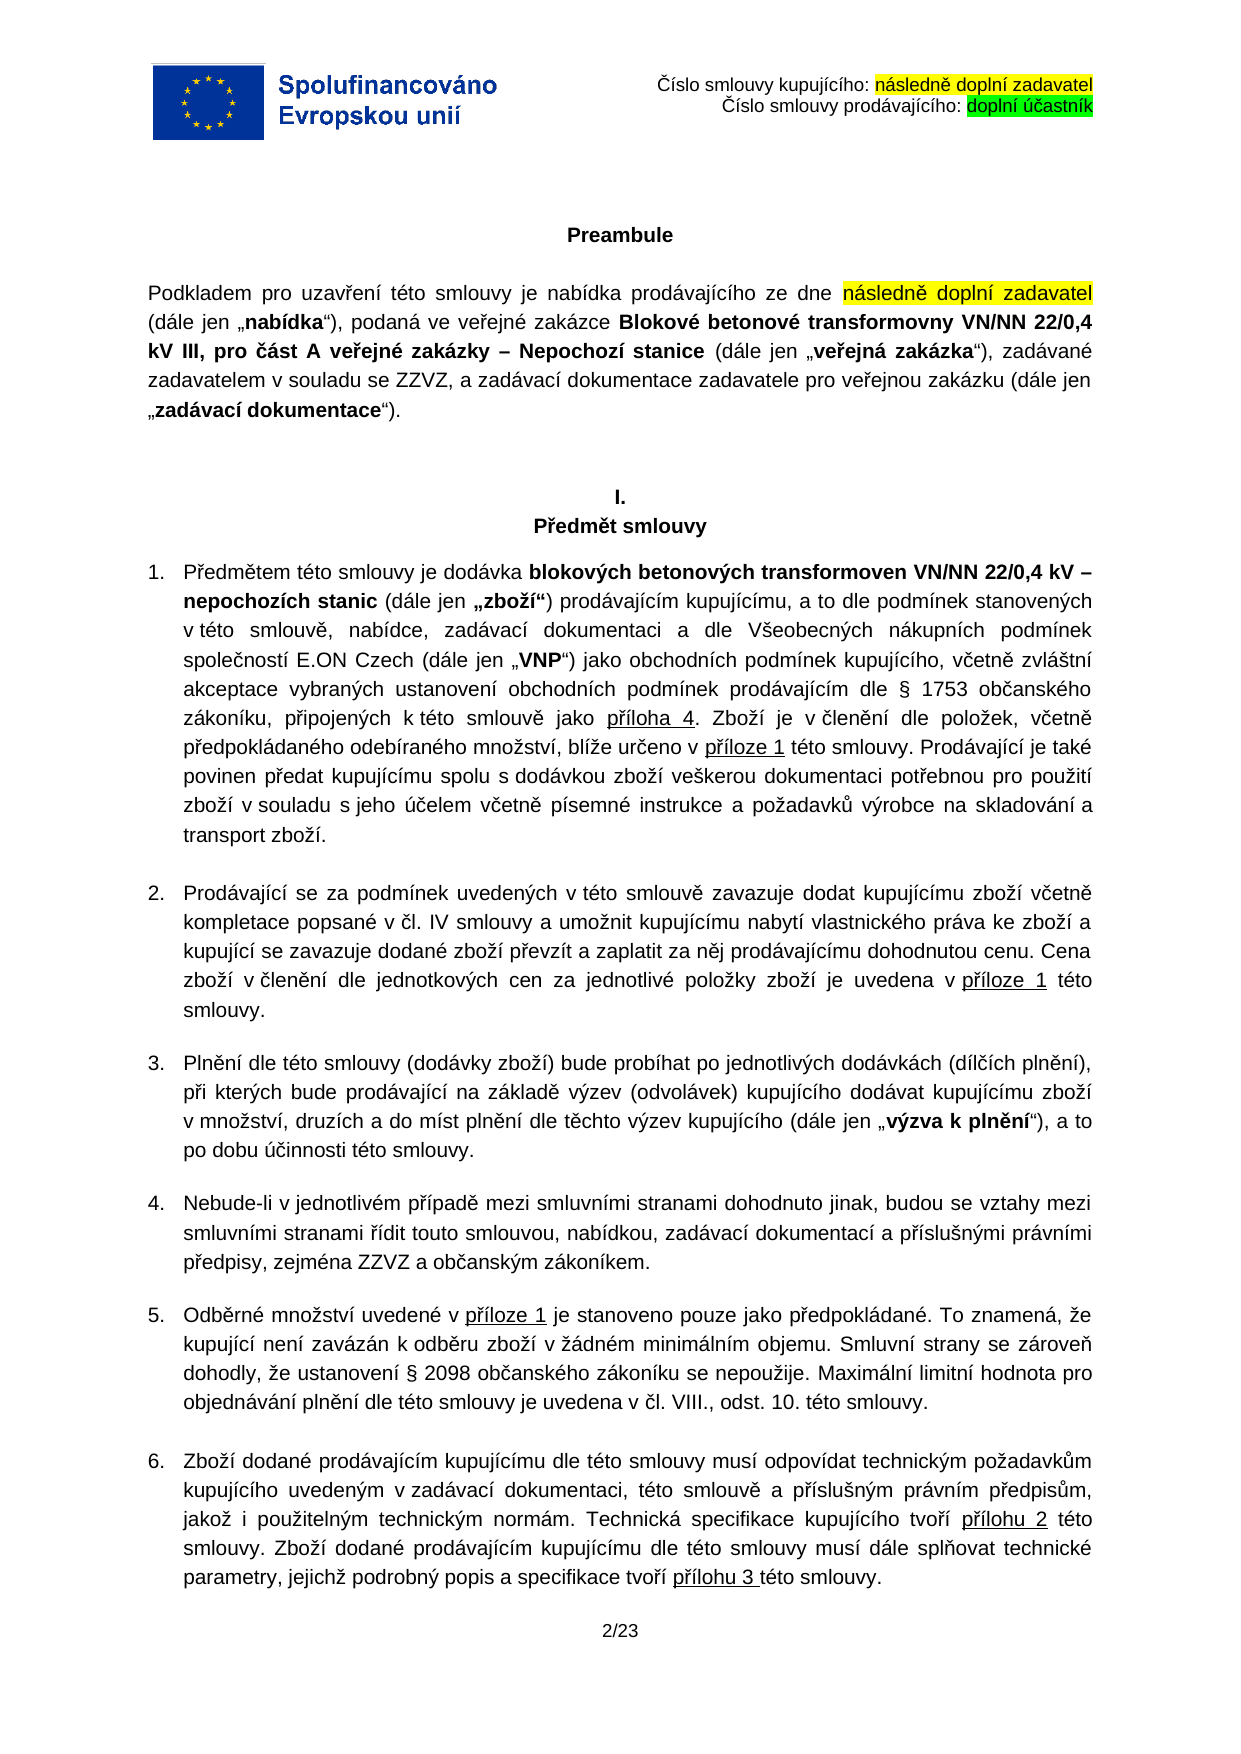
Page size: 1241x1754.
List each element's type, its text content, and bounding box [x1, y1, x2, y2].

text Podkladem pro uzavření této smlouvy je nabídka prodávajícího ze dne následně doplní zadavatel (dále jen „nabídka“), podaná ve veřejné zakázce Blokové betonové transformovny VN/NN 22/0,4 kV III, pro část A veřejné zakázky – Nepochozí stanice (dále jen „veřejná zakázka“), zadávané zadavatelem v souladu se ZZVZ, a zadávací dokumentace zadavatele pro veřejnou zakázku (dále jen „zadávací dokumentace“). [148, 276, 1093, 421]
list Nebude-li v jednotlivém případě mezi smluvními stranami dohodnuto jinak, budou se vztahy mezi smluvními stranami řídit touto smlouvou, nabídkou, zadávací dokumentací a příslušnými právními předpisy, zejména ZZVZ a občanským zákoníkem. [148, 1186, 1093, 1273]
text Předmět smlouvy [148, 509, 1093, 538]
text Preambule [148, 217, 1093, 246]
list Zboží dodané prodávajícím kupujícímu dle této smlouvy musí odpovídat technickým požadavkům kupujícího uvedeným v zadávací dokumentaci, této smlouvě a příslušným právním předpisům, jakož i použitelným technickým normám. Technická specifikace kupujícího tvoří přílohu 2 této smlouvy. Zboží dodané prodávajícím kupujícímu dle této smlouvy musí dále splňovat technické parametry, jejichž podrobný popis a specifikace tvoří přílohu 3 této smlouvy. [148, 1443, 1093, 1589]
list Plnění dle této smlouvy (dodávky zboží) bude probíhat po jednotlivých dodávkách (dílčích plnění), při kterých bude prodávající na základě výzev (odvolávek) kupujícího dodávat kupujícímu zboží v množství, druzích a do míst plnění dle těchto výzev kupujícího (dále jen „výzva k plnění“), a to po dobu účinnosti této smlouvy. [148, 1045, 1093, 1162]
picture [147, 60, 512, 146]
list Předmětem této smlouvy je dodávka blokových betonových transformoven VN/NN 22/0,4 kV – nepochozích stanic (dále jen „zboží“) prodávajícím kupujícímu, a to dle podmínek stanovených v této smlouvě, nabídce, zadávací dokumentaci a dle Všeobecných nákupních podmínek společností E.ON Czech (dále jen „VNP“) jako obchodních podmínek kupujícího, včetně zvláštní akceptace vybraných ustanovení obchodních podmínek prodávajícím dle § 1753 občanského zákoníku, připojených k této smlouvě jako příloha 4. Zboží je v členění dle položek, včetně předpokládaného odebíraného množství, blíže určeno v příloze 1 této smlouvy. Prodávající je také povinen předat kupujícímu spolu s dodávkou zboží veškerou dokumentaci potřebnou pro použití zboží v souladu s jeho účelem včetně písemné instrukce a požadavků výrobce na skladování a transport zboží. [148, 555, 1093, 846]
list Prodávající se za podmínek uvedených v této smlouvě zavazuje dodat kupujícímu zboží včetně kompletace popsané v čl. IV smlouvy a umožnit kupujícímu nabytí vlastnického práva ke zboží a kupující se zavazuje dodané zboží převzít a zaplatit za něj prodávajícímu dohodnutou cenu. Cena zboží v členění dle jednotkových cen za jednotlivé položky zboží je uvedena v příloze 1 této smlouvy. [148, 876, 1093, 1021]
text I. [148, 480, 1093, 509]
list Odběrné množství uvedené v příloze 1 je stanoveno pouze jako předpokládané. To znamená, že kupující není zavázán k odběru zboží v žádném minimálním objemu. Smluvní strany se zároveň dohodly, že ustanovení § 2098 občanského zákoníku se nepoužije. Maximální limitní hodnota pro objednávání plnění dle této smlouvy je uvedena v čl. VIII., odst. 10. této smlouvy. [148, 1297, 1093, 1414]
